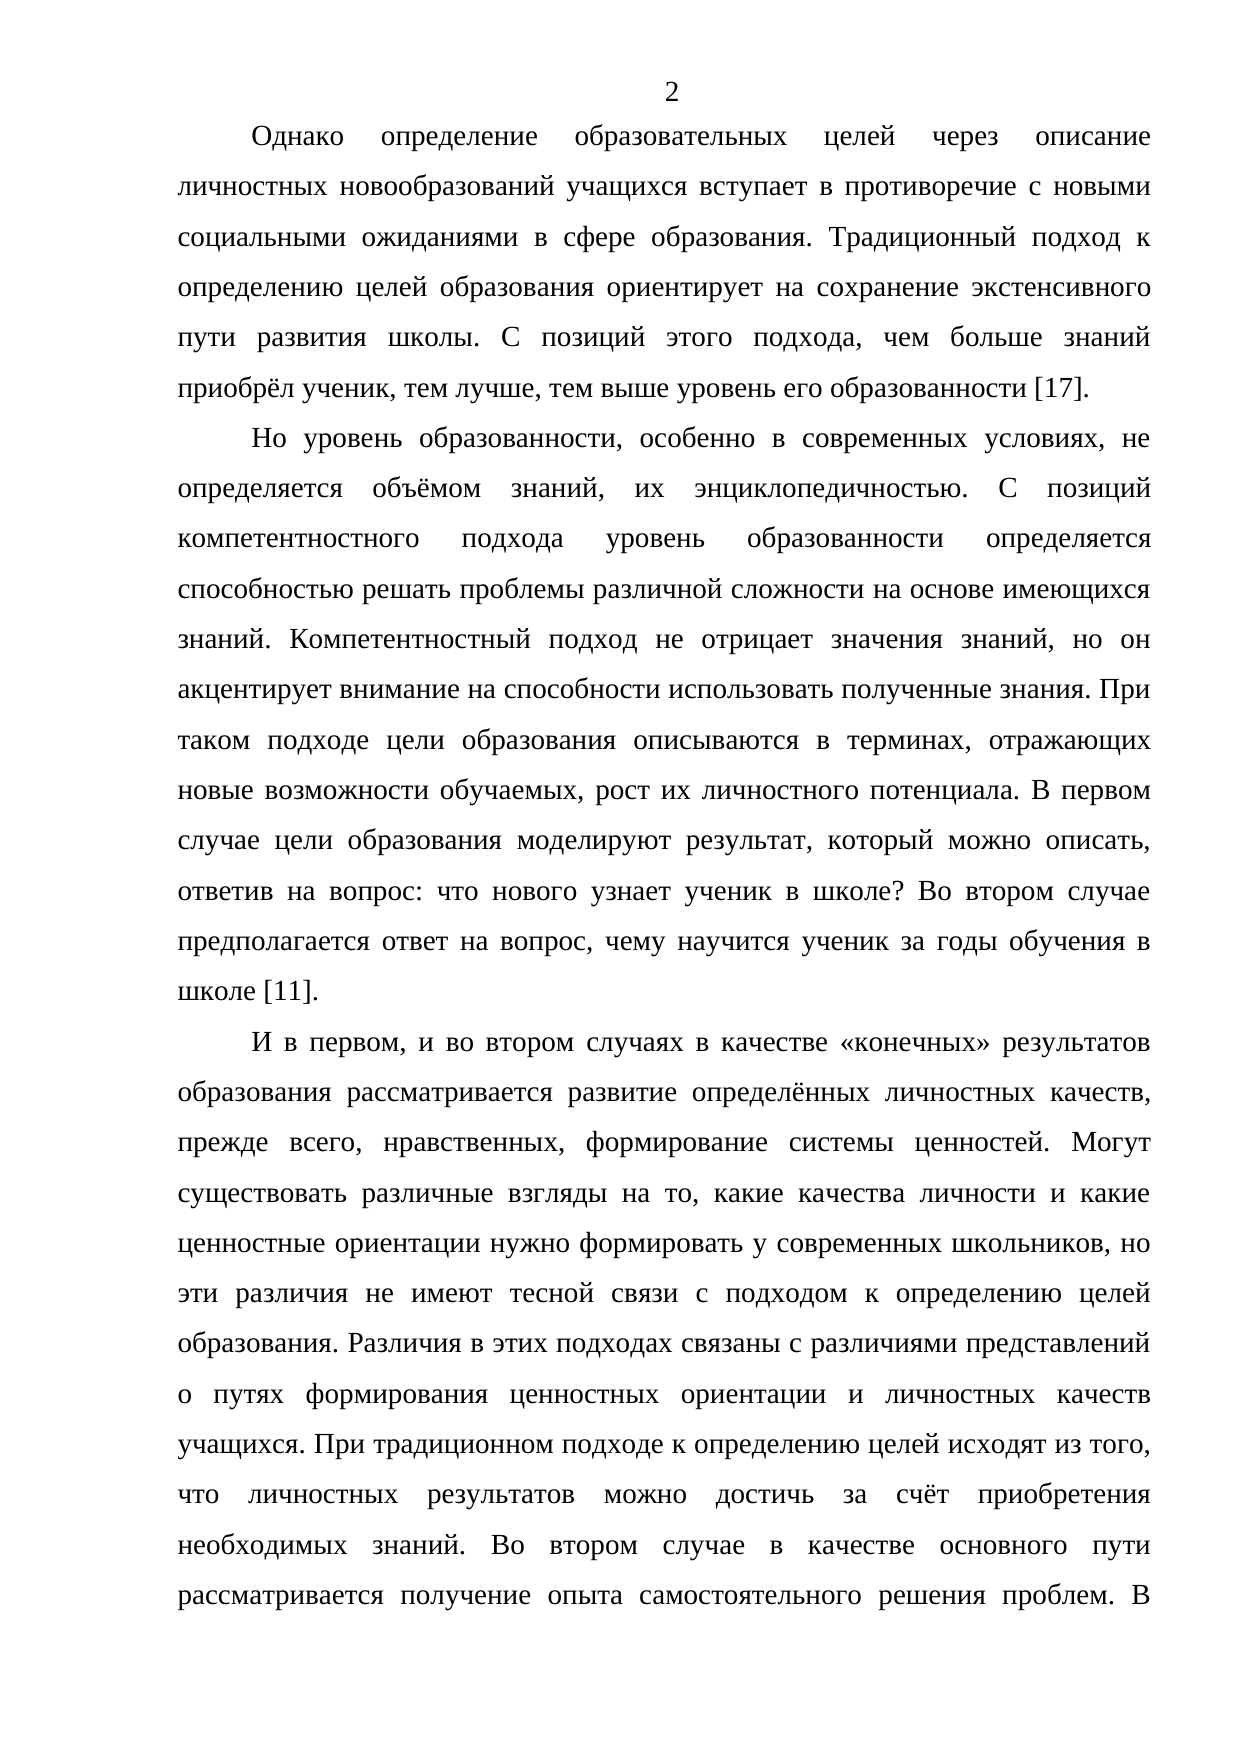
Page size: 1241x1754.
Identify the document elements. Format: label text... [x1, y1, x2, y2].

text Но уровень образованности, особенно в современных условиях, не определяется объёмом знаний, их энциклопедичностью. С позиций компетентностного подхода уровень образованности определяется способностью решать проблемы различной сложности на основе имеющихся знаний. Компетентностный подход не отрицает значения знаний, но он акцентирует внимание на способности использовать полученные знания. При таком подходе цели образования описываются в терминах, отражающих новые возможности обучаемых, рост их личностного потенциала. В первом случае цели образования моделируют результат, который можно описать, ответив на вопрос: что нового узнает ученик в школе? Во втором случае предполагается ответ на вопрос, чему научится ученик за годы обучения в школе [11]. [177, 420, 1152, 1007]
text Однако определение образовательных целей через описание личностных новообразований учащихся вступает в противоречие с новыми социальными ожиданиями в сфере образования. Традиционный подход к определению целей образования ориентирует на сохранение экстенсивного пути развития школы. С позиций этого подхода, чем больше знаний приобрёл ученик, тем лучше, тем выше уровень его образованности [17]. [177, 118, 1152, 403]
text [177, 1024, 1152, 1611]
